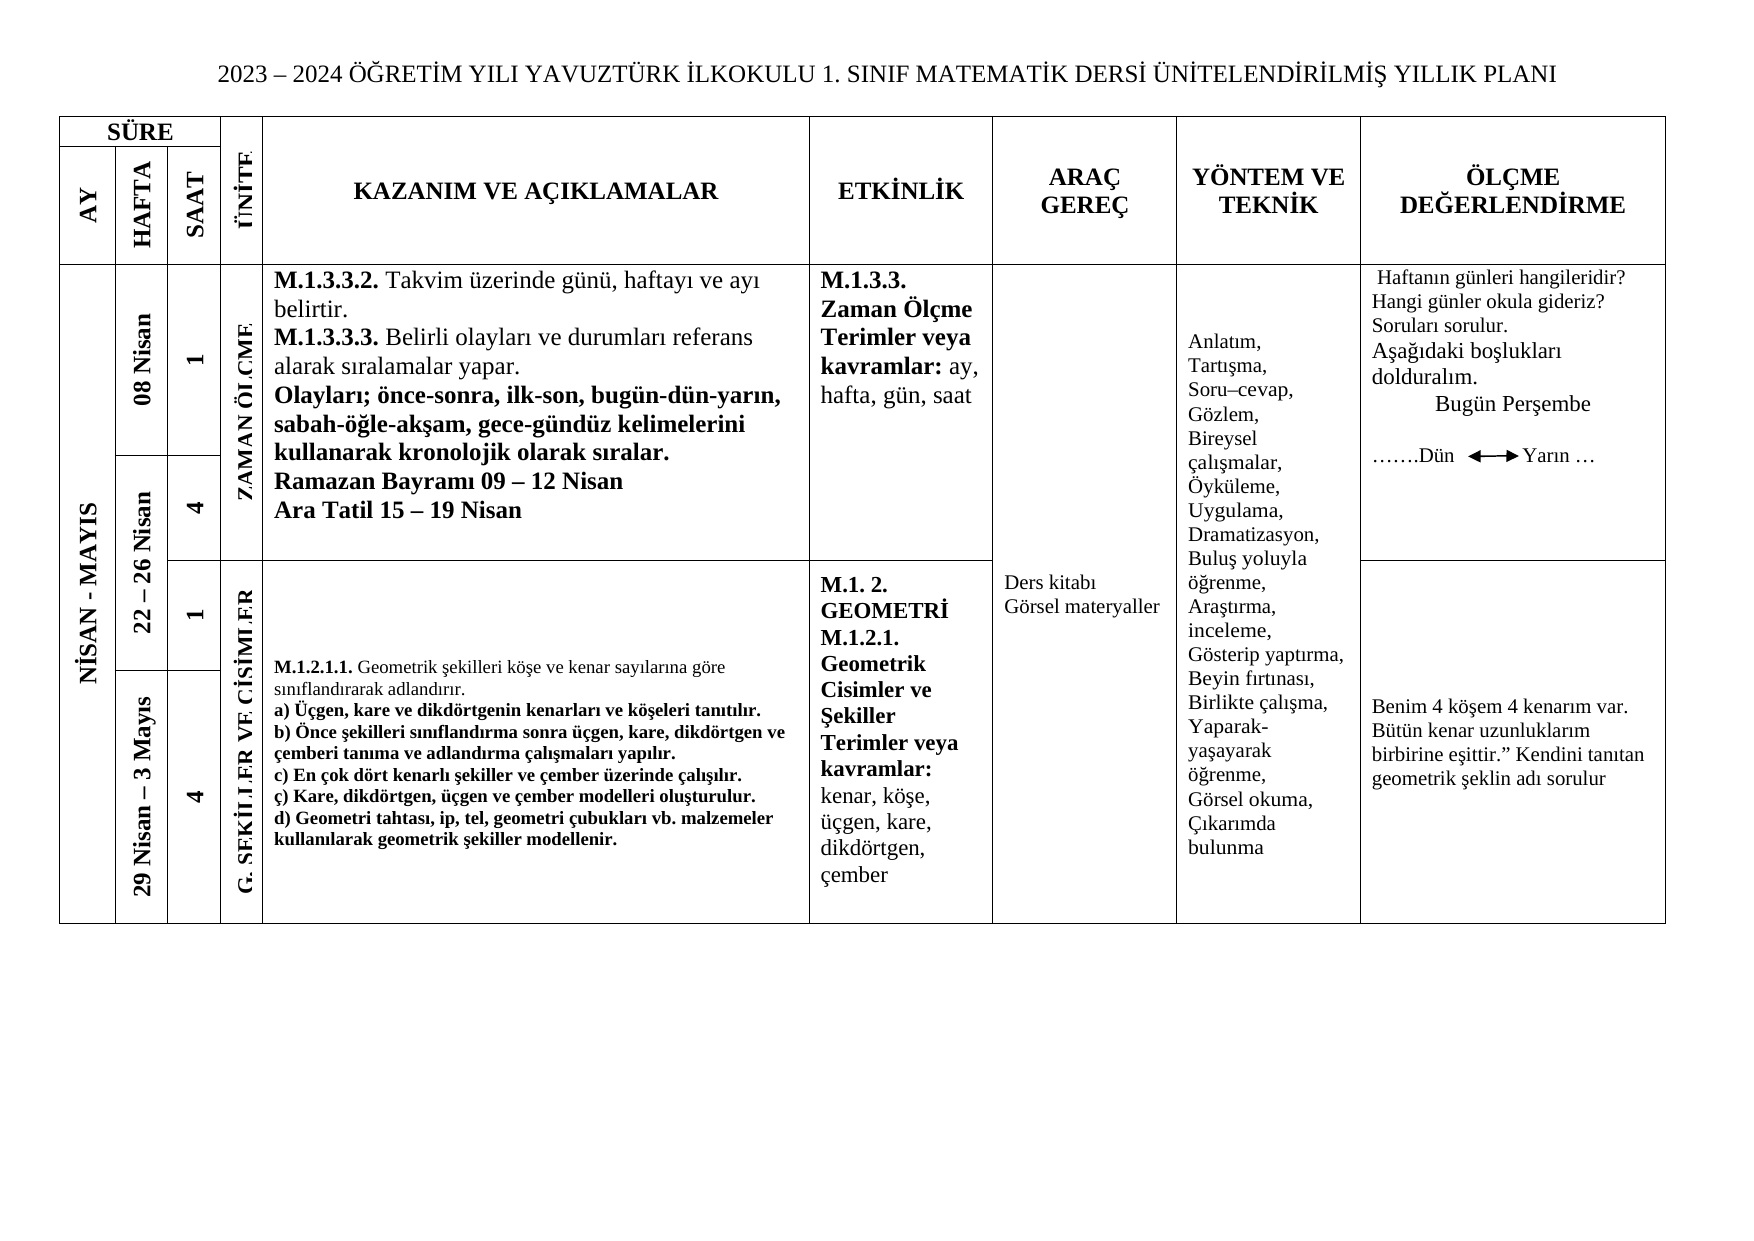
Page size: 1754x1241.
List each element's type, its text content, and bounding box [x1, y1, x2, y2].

table_cell Benim 4 köşem 4 kenarım var. Bütün kenar uzunluklarım birbirine eşittir.” Kendini tanıtan geometrik şeklin adı sorulur [1361, 561, 1665, 923]
table_cell HAFTA [116, 147, 167, 264]
table_cell 22 – 26 Nisan [116, 456, 167, 670]
table_header KAZANIM VE AÇIKLAMALAR [263, 117, 809, 264]
table_cell AY [60, 147, 115, 264]
table_header ÖLÇME DEĞERLENDİRME [1361, 117, 1665, 264]
table_cell NİSAN - MAYIS [60, 265, 115, 923]
table_cell M.1.2.1.1. Geometrik şekilleri köşe ve kenar sayılarına göre sınıflandırarak adlandırır. a) Üçgen, kare ve dikdörtgenin kenarları ve köşeleri tanıtılır. b) Önce şekilleri sınıflandırma sonra üçgen, kare, dikdörtgen ve çemberi tanıma ve adlandırma çalışmaları yapılır. c) En çok dört kenarlı şekiller ve çember üzerinde çalışılır. ç) Kare, dikdörtgen, üçgen ve çember modelleri oluşturulur. d) Geometri tahtası, ip, tel, geometri çubukları vb. malzemeler kullanılarak geometrik şekiller modellenir. [263, 561, 809, 923]
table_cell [810, 265, 992, 560]
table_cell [810, 561, 992, 923]
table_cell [1177, 265, 1360, 923]
table_cell M.1.3.3.2. Takvim üzerinde günü, haftayı ve ayı belirtir. M.1.3.3.3. Belirli olayları ve durumları referans alarak sıralamalar yapar. Olayları; önce-sonra, ilk-son, bugün-dün-yarın, sabah-öğle-akşam, gece-gündüz kelimelerini kullanarak kronolojik olarak sıralar. Ramazan Bayramı 09 – 12 Nisan Ara Tatil 15 – 19 Nisan [263, 265, 809, 560]
table_cell 1 [168, 561, 220, 670]
table_cell 1 [168, 265, 220, 455]
table_header YÖNTEM VE TEKNİK [1177, 117, 1360, 264]
table_cell 08 Nisan [116, 265, 167, 455]
table_header ARAÇ GEREÇ [993, 117, 1176, 264]
table_cell Ders kitabı Görsel materyaller [993, 265, 1176, 923]
table_cell 29 Nisan – 3 Mayıs [116, 671, 167, 923]
table_header SÜRE [60, 117, 220, 146]
table_cell ZAMAN ÖLÇME [221, 265, 262, 560]
table_cell 4 [168, 671, 220, 923]
table_cell SAAT [168, 147, 220, 264]
table_cell G. ŞEKİLLER VE CİSİMLER [221, 561, 262, 923]
table_cell Haftanın günleri hangileridir? Hangi günler okula gideriz? Soruları sorulur. Aşağıdaki boşlukları dolduralım. Bugün Perşembe …….Dün Yarın … [1361, 265, 1665, 560]
table_header ETKİNLİK [810, 117, 992, 264]
table_header ÜNİTE [221, 117, 262, 264]
table_cell 4 [168, 456, 220, 560]
